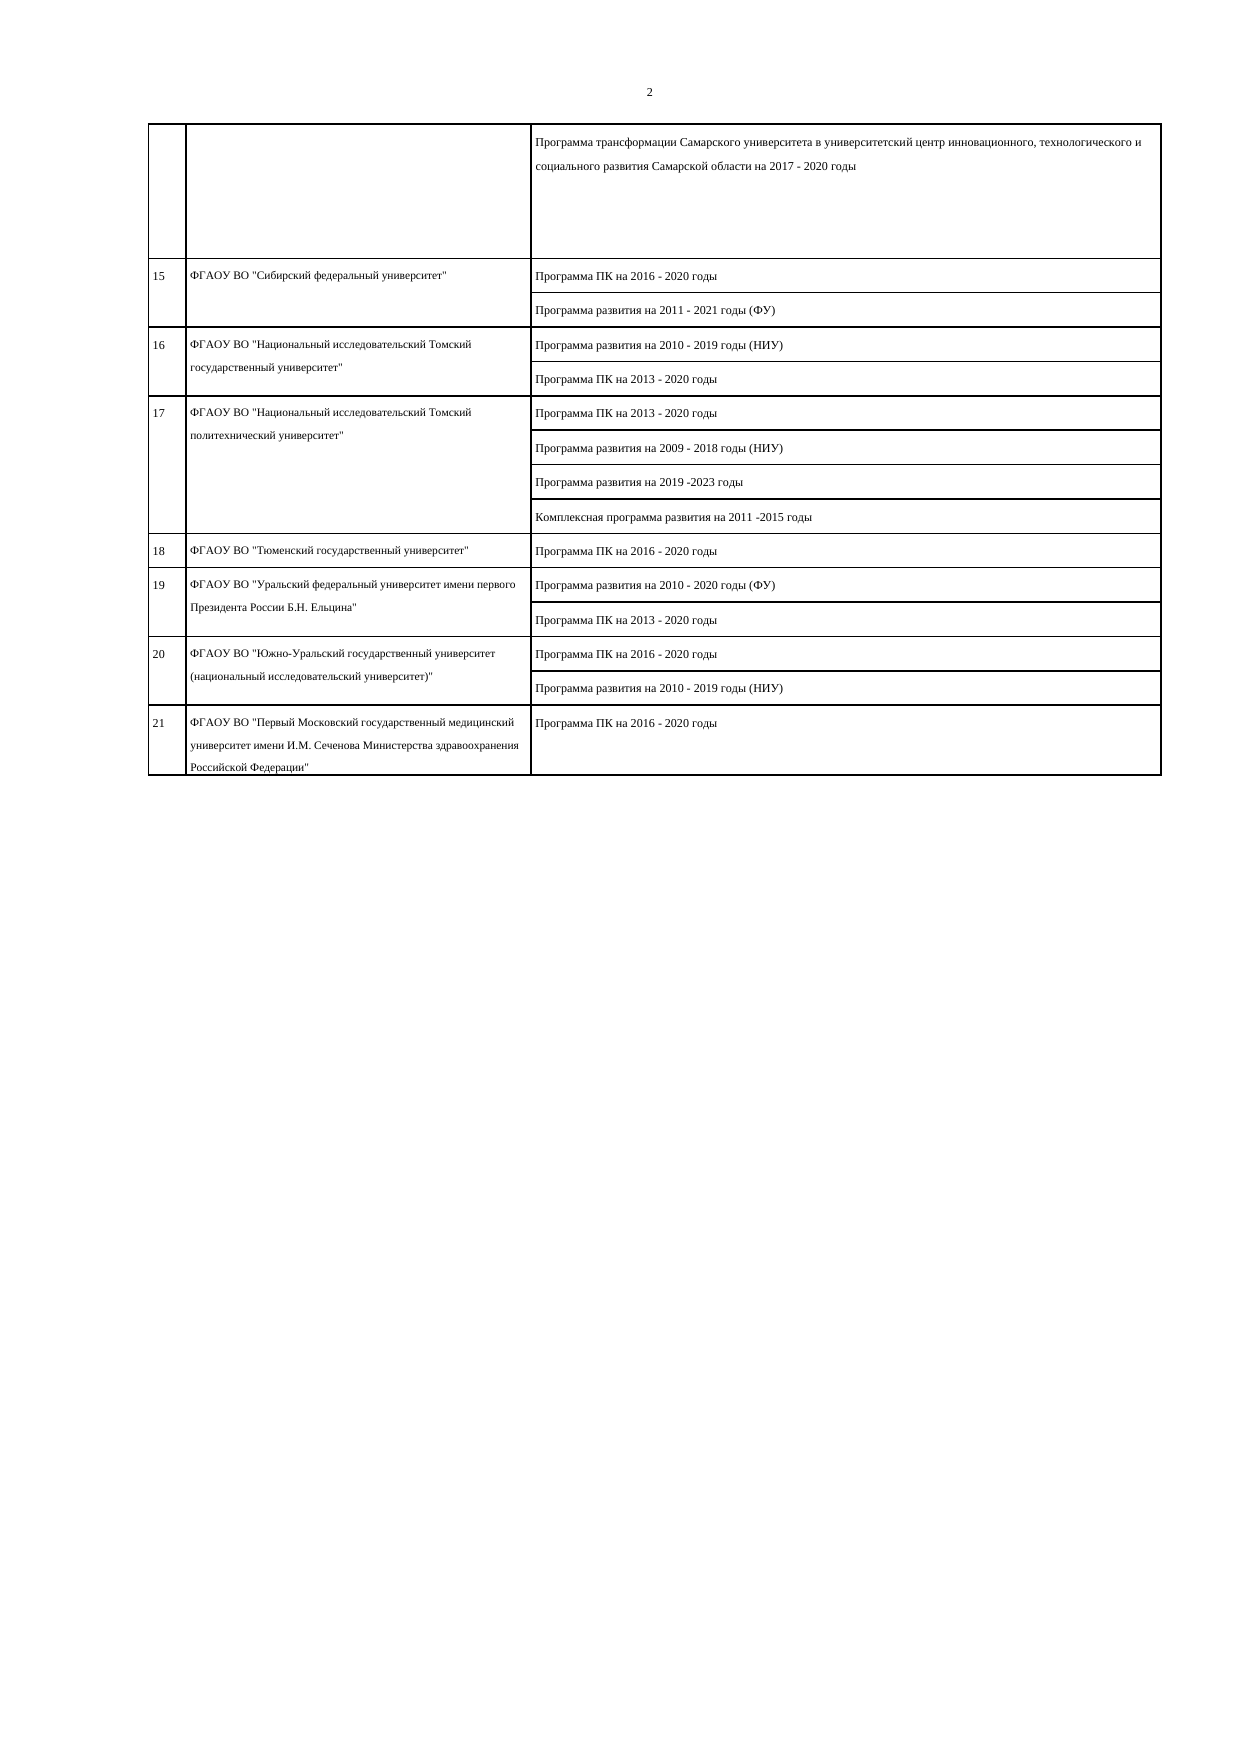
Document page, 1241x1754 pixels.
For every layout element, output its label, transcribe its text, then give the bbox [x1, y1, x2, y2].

table_cell Программа ПК на 2016 - 2020 годы [532, 259, 1160, 292]
table_cell ФГАОУ ВО "Уральский федеральный университет имени первого Президента России Б.Н. Ельцина" [187, 568, 530, 636]
table_cell ФГАОУ ВО "Национальный исследовательский Томский государственный университет" [187, 328, 530, 395]
table_cell 19 [149, 568, 185, 636]
table_cell Программа ПК на 2016 - 2020 годы [532, 637, 1160, 670]
table_cell Программа развития на 2019 -2023 годы [532, 465, 1160, 498]
table_cell ФГАОУ ВО "Национальный исследовательский Томский политехнический университет" [187, 397, 530, 532]
table_cell 16 [149, 328, 185, 395]
table_cell 17 [149, 397, 185, 532]
table_cell Программа ПК на 2013 - 2020 годы [532, 397, 1160, 429]
table_cell Комплексная программа развития на 2011 -2015 годы [532, 500, 1160, 532]
table_cell 20 [149, 637, 185, 704]
table_cell Программа развития на 2011 - 2021 годы (ФУ) [532, 293, 1160, 326]
table_cell Программа развития на 2010 - 2019 годы (НИУ) [532, 672, 1160, 704]
table_cell Программа ПК на 2016 - 2020 годы [532, 706, 1160, 774]
table_cell 18 [149, 534, 185, 567]
table_cell ФГАОУ ВО "Сибирский федеральный университет" [187, 259, 530, 326]
table_cell Программа ПК на 2016 - 2020 годы [532, 534, 1160, 567]
table_cell Программа трансформации Самарского университета в университетский центр инновационного, технологического и социального развития Самарской области на 2017 - 2020 годы [532, 125, 1160, 257]
table_cell ФГАОУ ВО "Южно-Уральский государственный университет (национальный исследовательский университет)" [187, 637, 530, 704]
table_cell Программа развития на 2010 - 2019 годы (НИУ) [532, 328, 1160, 361]
table_cell Программа развития на 2010 - 2020 годы (ФУ) [532, 568, 1160, 601]
table_cell ФГАОУ ВО "Тюменский государственный университет" [187, 534, 530, 567]
table_cell Программа ПК на 2013 - 2020 годы [532, 603, 1160, 636]
table_cell Программа развития на 2009 - 2018 годы (НИУ) [532, 431, 1160, 464]
table_cell Программа ПК на 2013 - 2020 годы [532, 362, 1160, 395]
table_cell ФГАОУ ВО "Первый Московский государственный медицинский университет имени И.М. Сеченова Министерства здравоохранения Российской Федерации" [187, 706, 530, 774]
table_cell 21 [149, 706, 185, 774]
table_cell 15 [149, 259, 185, 326]
